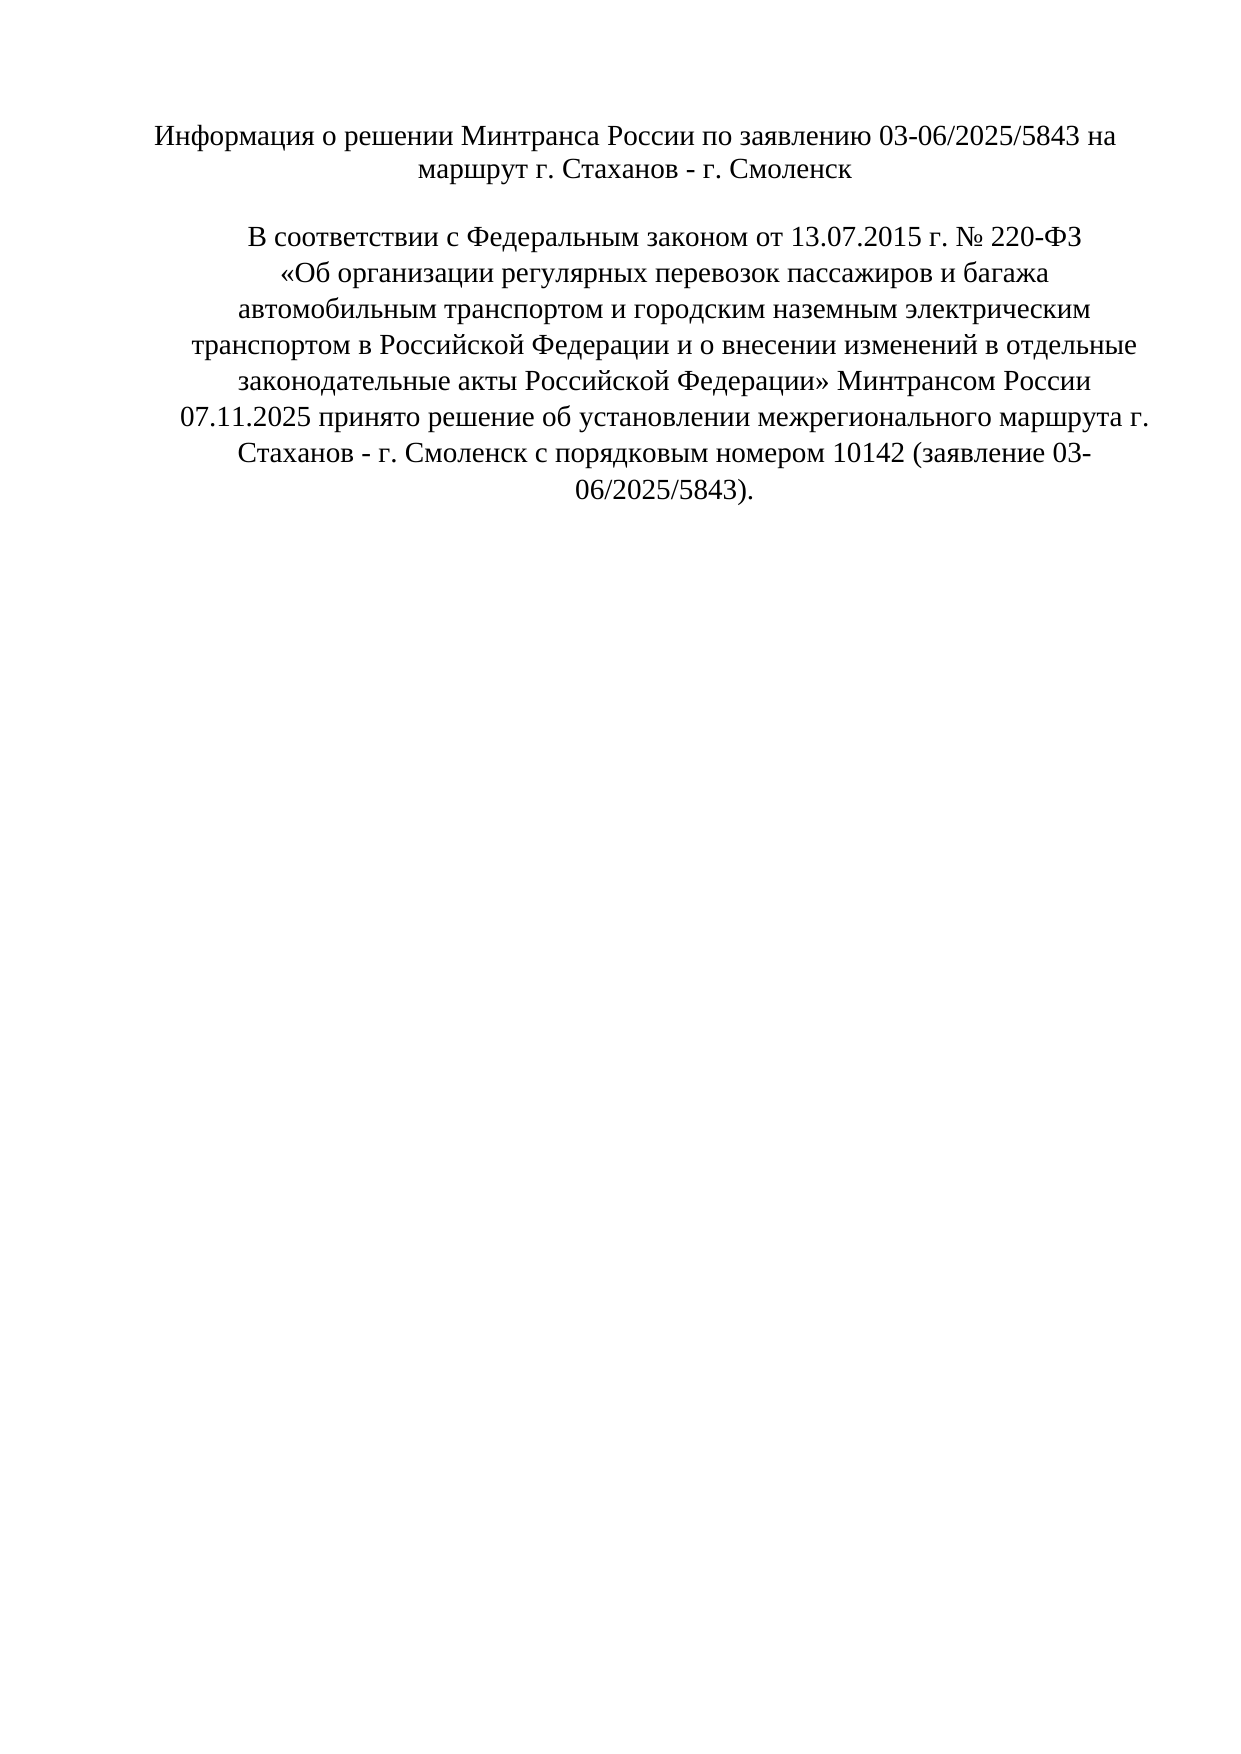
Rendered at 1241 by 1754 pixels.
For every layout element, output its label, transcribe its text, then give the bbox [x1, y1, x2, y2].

text Информация о решении Минтранса России по заявлению 03-06/2025/5843 на маршрут г. Стаханов - г. Смоленск [118, 118, 1152, 185]
text В соответствии с Федеральным законом от 13.07.2015 г. № 220-ФЗ «Об организации регулярных перевозок пассажиров и багажа автомобильным транспортом и городским наземным электрическим транспортом в Российской Федерации и о внесении изменений в отдельные законодательные акты Российской Федерации» Минтрансом России 07.11.2025 принято решение об установлении межрегионального маршрута г. Стаханов - г. Смоленск с порядковым номером 10142 (заявление 03-06/2025/5843). [177, 219, 1152, 505]
